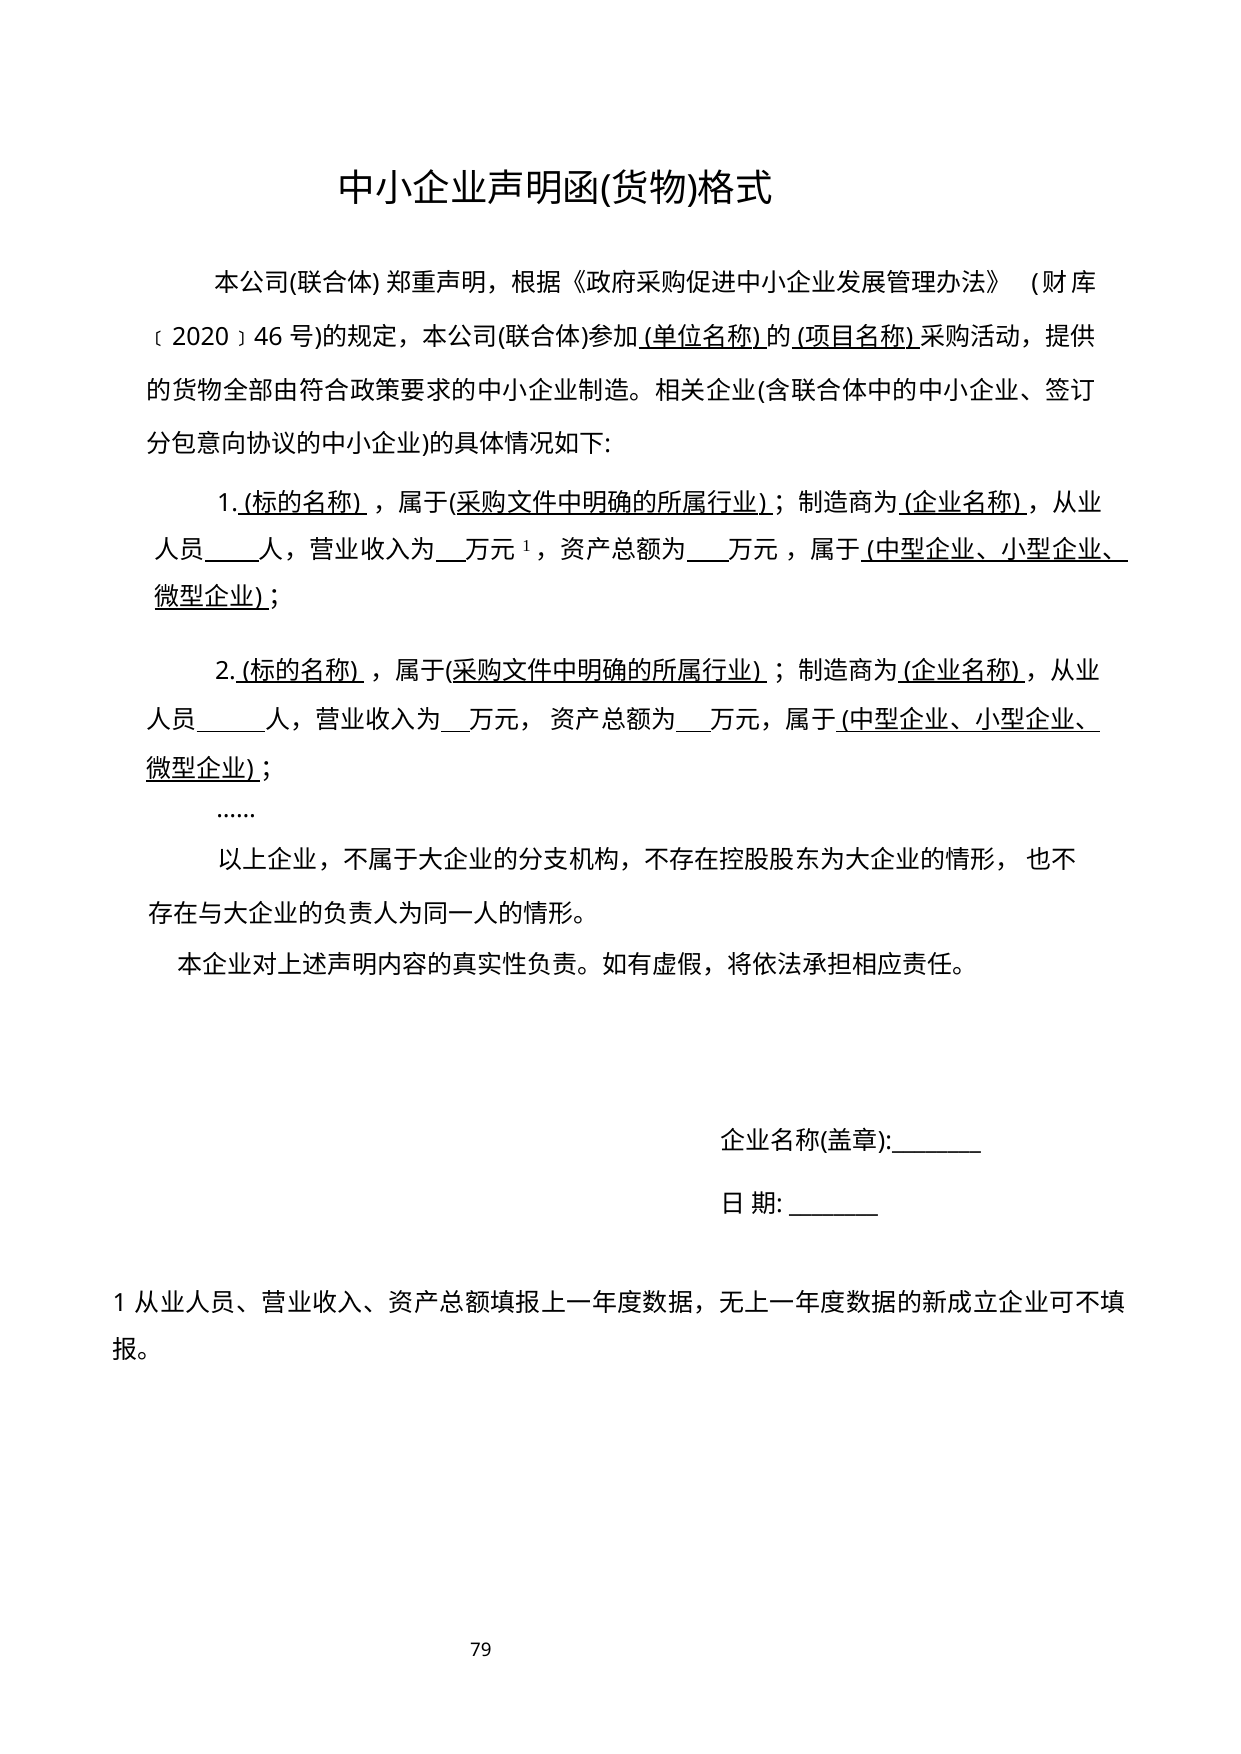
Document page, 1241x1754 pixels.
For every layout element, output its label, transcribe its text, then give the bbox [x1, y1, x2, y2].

text 本企业对上述声明内容的真实性负责。如有虚假，将依法承担相应责任。 [177, 947, 1128, 980]
text 1. (标的名称) ，属于(采购文件中明确的所属行业) ；制造商为 (企业名称) ，从业人员 人，营业收入为 万元 1 ，资产总额为 万元 ，属于 (中型企业、小型企业、微型企业) ； [154, 482, 1103, 613]
text 以上企业，不属于大企业的分支机构，不存在控股股东为大企业的情形， 也不存在与大企业的负责人为同一人的情形。 [148, 839, 1079, 929]
text 日 期: ________ [720, 1183, 1090, 1219]
text 本公司(联合体) 郑重声明，根据《政府采购促进中小企业发展管理办法》 (财库﹝2020﹞46 号)的规定，本公司(联合体)参加 (单位名称) 的 (项目名称) 采购活动，提供的货物全部由符合政策要求的中小企业制造。相关企业(含联合体中的中小企业、签订分包意向协议的中小企业)的具体情况如下: [147, 263, 1096, 460]
text 1 从业人员、营业收入、资产总额填报上一年度数据，无上一年度数据的新成立企业可不填报。 [112, 1282, 1128, 1366]
text 企业名称(盖章):________ [720, 1121, 1090, 1157]
text 2. (标的名称) ，属于(采购文件中明确的所属行业) ；制造商为 (企业名称) ，从业人员 人，营业收入为 万元， 资产总额为 万元，属于 (中型企业、小型企业、微型企业) ； [146, 650, 1101, 785]
text 中小企业声明函(货物)格式 [300, 162, 1128, 212]
